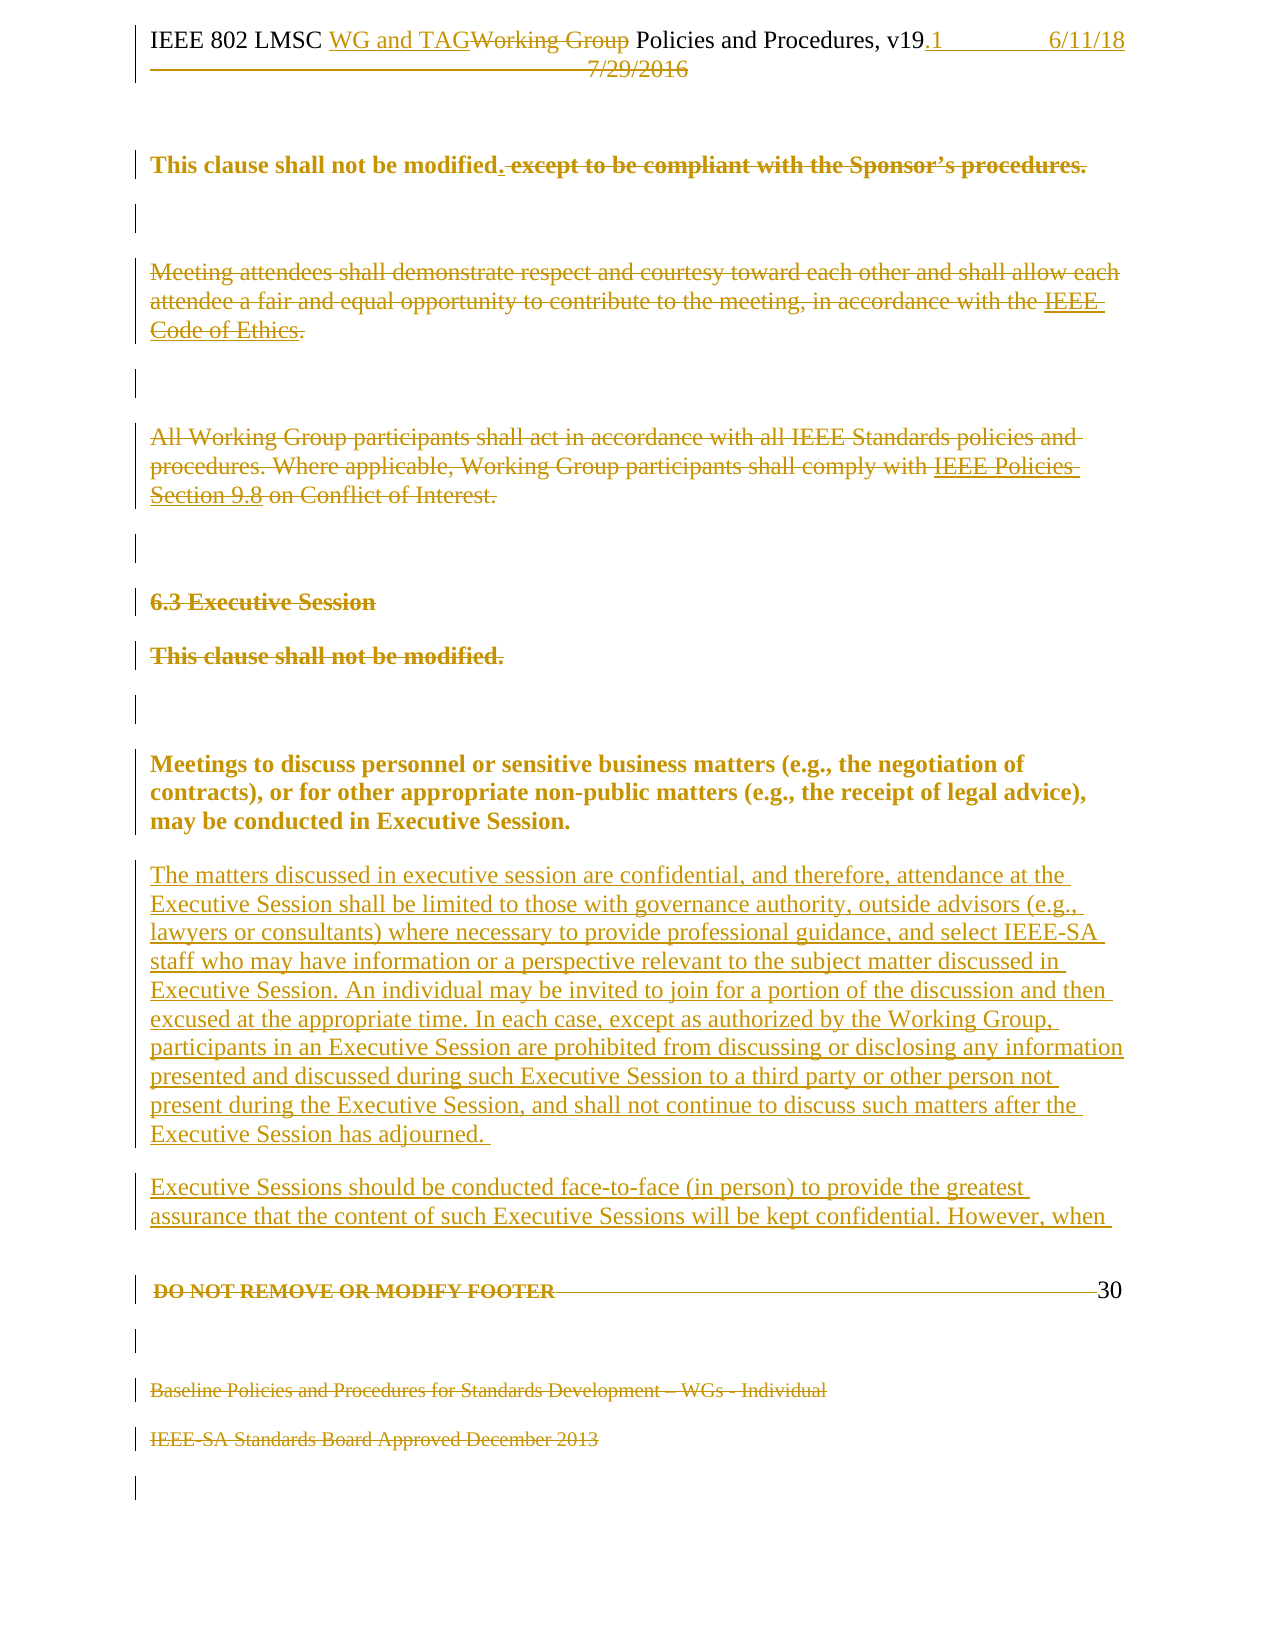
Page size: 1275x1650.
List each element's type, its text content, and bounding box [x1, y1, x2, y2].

text This clause shall not be modified [150, 150, 1125, 179]
text Meetings to discuss personnel or sensitive business matters (e.g., the negotiation of contracts), or for other appropriate non-public matters (e.g., the receipt of legal advice), may be conducted in Executive Session. [150, 749, 1125, 835]
